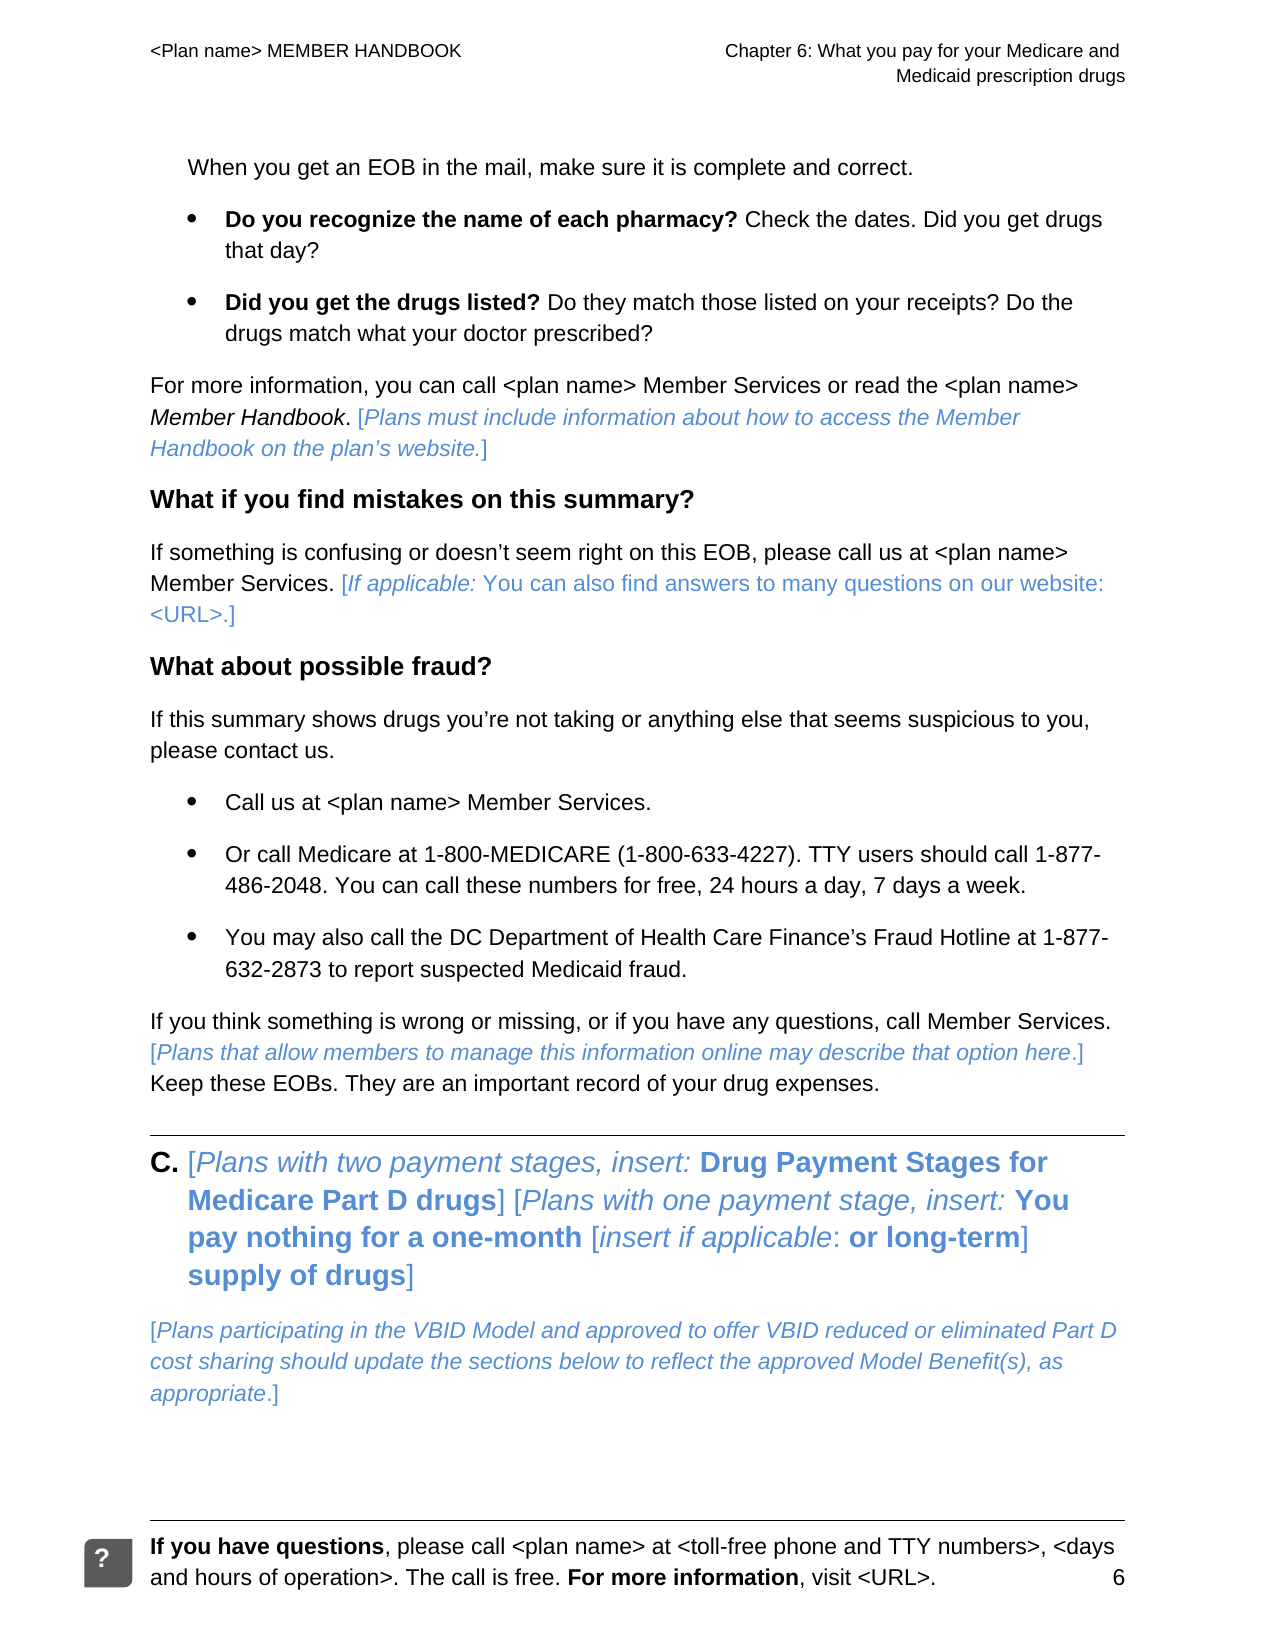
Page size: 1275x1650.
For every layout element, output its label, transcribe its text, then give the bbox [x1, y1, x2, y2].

text What about possible fraud? [150, 650, 1125, 681]
text If something is confusing or doesn’t seem right on this EOB, please call us at <plan name> Member Services. [If applicable: You can also find answers to many questions on our website: <URL>.] [150, 535, 1125, 629]
subtitle [Plans with two payment stages, insert: Drug Payment Stages for Medicare Part D drugs] [Plans with one payment stage, insert: You pay nothing for a one-month [insert if applicable: or long-term] supply of drugs] [150, 1136, 1125, 1293]
text If you think something is wrong or missing, or if you have any questions, call Member Services. [Plans that allow members to manage this information online may describe that option here.] Keep these EOBs. They are an important record of your drug expenses. [150, 1004, 1125, 1098]
list You may also call the DC Department of Health Care Finance’s Fraud Hotline at 1-877-632-2873 to report suspected Medicaid fraud. [187, 921, 1125, 983]
text If this summary shows drugs you’re not taking or anything else that seems suspicious to you, please contact us. [150, 702, 1125, 764]
list Call us at <plan name> Member Services. [187, 785, 1125, 817]
text What if you find mistakes on this summary? [150, 483, 1125, 514]
text [Plans participating in the VBID Model and approved to offer VBID reduced or eliminated Part D cost sharing should update the sections below to reflect the approved Model Benefit(s), as appropriate.] [150, 1313, 1125, 1407]
text When you get an EOB in the mail, make sure it is complete and correct. [187, 150, 1125, 181]
text For more information, you can call <plan name> Member Services or read the <plan name> Member Handbook. [Plans must include information about how to access the Member Handbook on the plan’s website.] [150, 369, 1125, 462]
list Or call Medicare at 1-800-MEDICARE (1-800-633-4227). TTY users should call 1-877-486-2048. You can call these numbers for free, 24 hours a day, 7 days a week. [187, 837, 1125, 900]
list Do you recognize the name of each pharmacy? Check the dates. Did you get drugs that day? [187, 202, 1125, 264]
list Did you get the drugs listed? Do they match those listed on your receipts? Do the drugs match what your doctor prescribed? [187, 285, 1125, 348]
